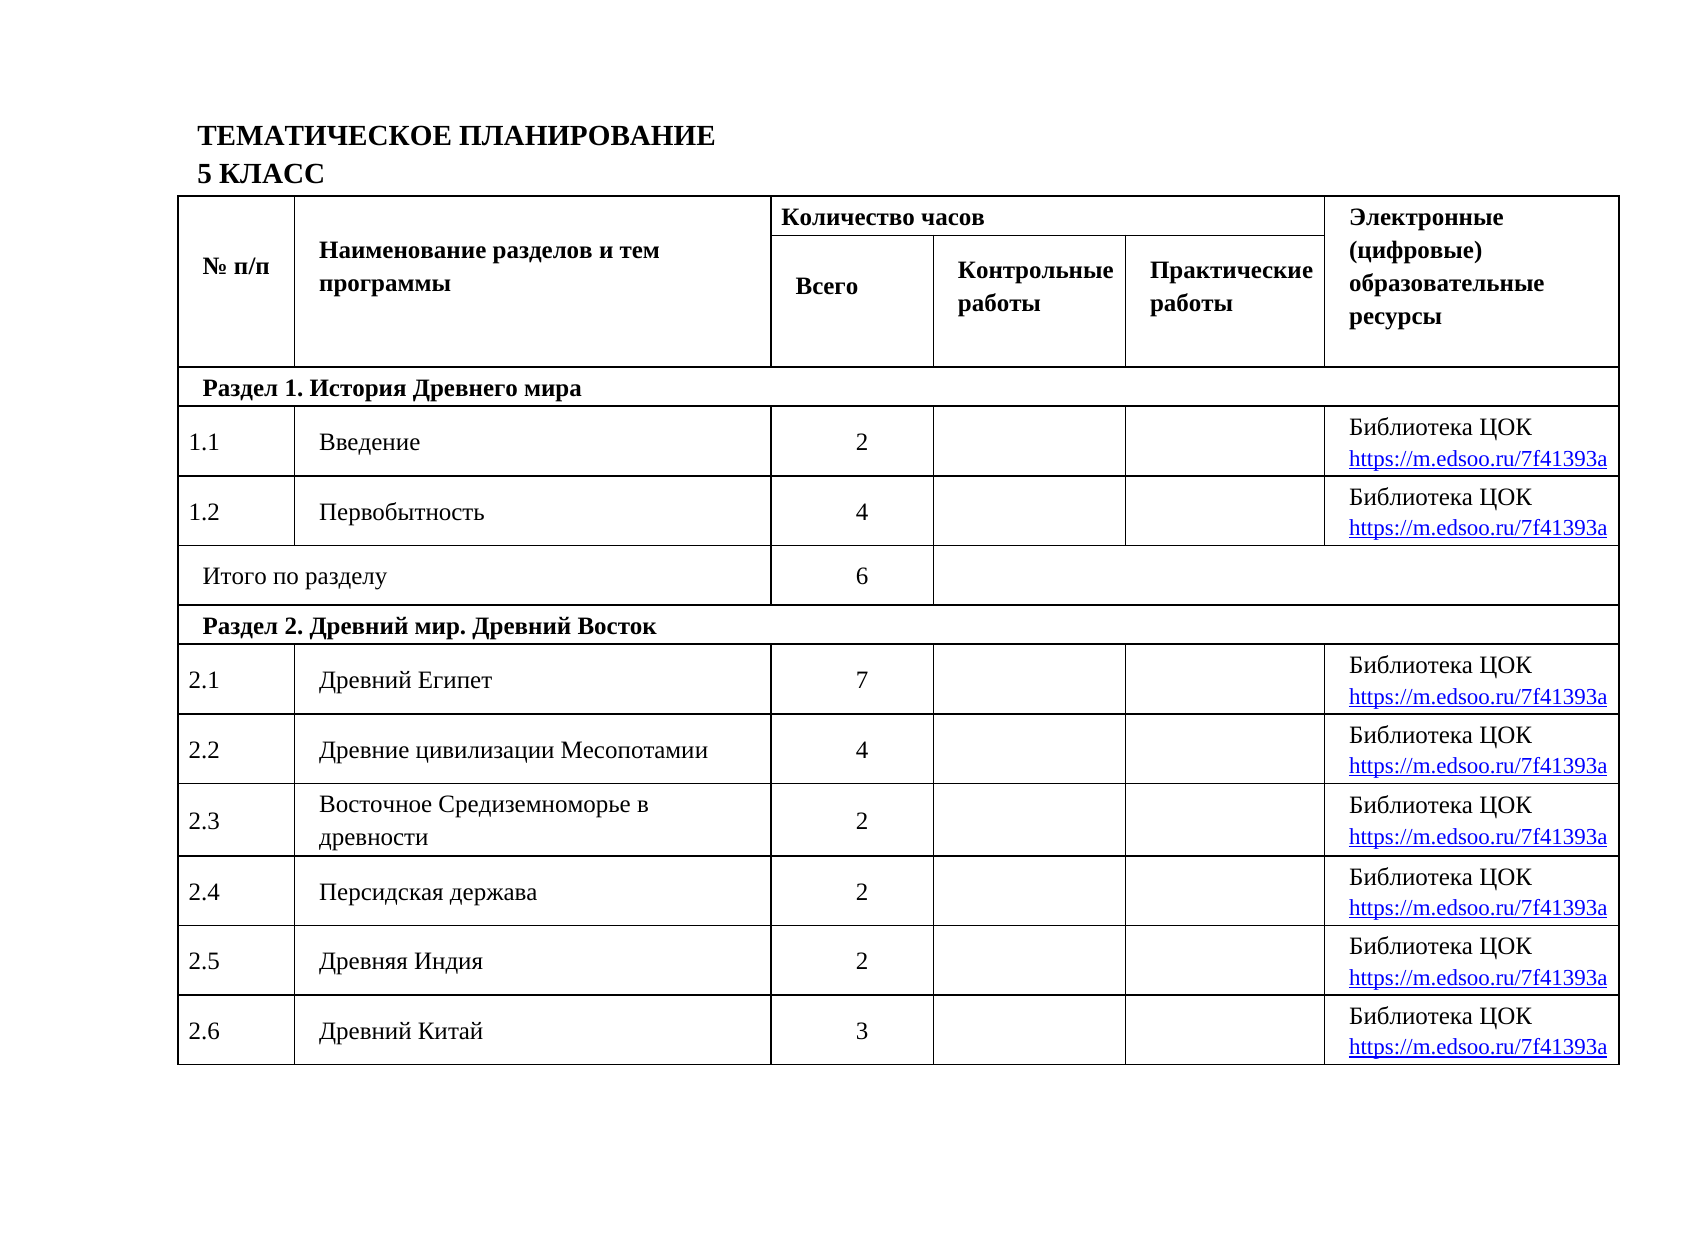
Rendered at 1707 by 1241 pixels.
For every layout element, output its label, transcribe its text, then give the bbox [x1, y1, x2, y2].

table_cell [1126, 407, 1324, 475]
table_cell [1325, 996, 1618, 1064]
table_cell [934, 715, 1125, 782]
table_cell Контрольные работы [934, 236, 1125, 366]
table_cell [934, 645, 1125, 713]
table_cell Древняя Индия [295, 926, 770, 994]
table_cell Древний Китай [295, 996, 770, 1064]
table_cell [934, 996, 1125, 1064]
table_cell Библиотека ЦОК https://m.edsoo.ru/7f41393a [1325, 477, 1618, 544]
table_cell 2.4 [179, 857, 294, 924]
table_cell 2 [772, 926, 933, 994]
table_cell Первобытность [295, 477, 770, 544]
table_cell 4 [772, 477, 933, 544]
table_cell [1126, 645, 1324, 713]
table_cell Персидская держава [295, 857, 770, 924]
table_cell [1126, 477, 1324, 544]
table_cell Библиотека ЦОК https://m.edsoo.ru/7f41393a [1325, 645, 1618, 713]
table_cell Практические работы [1126, 236, 1324, 366]
table_cell 2 [772, 407, 933, 475]
table_cell [934, 546, 1618, 604]
table_cell 1.1 [179, 407, 294, 475]
table_cell Раздел 1. История Древнего мира [179, 368, 1618, 405]
table_cell [934, 926, 1125, 994]
table_header № п/п [179, 197, 294, 366]
table_cell Библиотека ЦОК https://m.edsoo.ru/7f41393a [1325, 784, 1618, 855]
table_cell 4 [772, 715, 933, 782]
table_cell 2.3 [179, 784, 294, 855]
table_cell 2.2 [179, 715, 294, 782]
table_header Наименование разделов и тем программы [295, 197, 770, 366]
table_cell 2 [772, 784, 933, 855]
table_cell Древние цивилизации Месопотамии [295, 715, 770, 782]
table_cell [1325, 926, 1618, 994]
table_cell [934, 857, 1125, 924]
table_cell [1126, 784, 1324, 855]
table_cell Древний Египет [295, 645, 770, 713]
table_header Количество часов [772, 197, 1324, 234]
table_cell [1126, 996, 1324, 1064]
text ТЕМАТИЧЕСКОЕ ПЛАНИРОВАНИЕ [190, 118, 1618, 152]
table_cell Библиотека ЦОК https://m.edsoo.ru/7f41393a [1325, 715, 1618, 782]
table_cell Итого по разделу [179, 546, 770, 604]
table_cell 2.6 [179, 996, 294, 1064]
text 5 КЛАСС [190, 157, 1618, 190]
table_cell 1.2 [179, 477, 294, 544]
table_cell Всего [772, 236, 933, 366]
table_cell Восточное Средиземноморье в древности [295, 784, 770, 855]
table_cell [934, 784, 1125, 855]
table_cell 2.5 [179, 926, 294, 994]
table_cell Введение [295, 407, 770, 475]
table_cell [934, 407, 1125, 475]
table_header Электронные (цифровые) образовательные ресурсы [1325, 197, 1618, 366]
table_cell Библиотека ЦОК https://m.edsoo.ru/7f41393a [1325, 407, 1618, 475]
table_cell 3 [772, 996, 933, 1064]
table_cell Раздел 2. Древний мир. Древний Восток [179, 606, 1618, 643]
table_cell [934, 477, 1125, 544]
table_cell [1126, 857, 1324, 924]
table_cell 2.1 [179, 645, 294, 713]
table_cell 2 [772, 857, 933, 924]
table_cell [1126, 926, 1324, 994]
table_cell 6 [772, 546, 933, 604]
table_cell [1126, 715, 1324, 782]
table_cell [1325, 857, 1618, 924]
table_cell 7 [772, 645, 933, 713]
